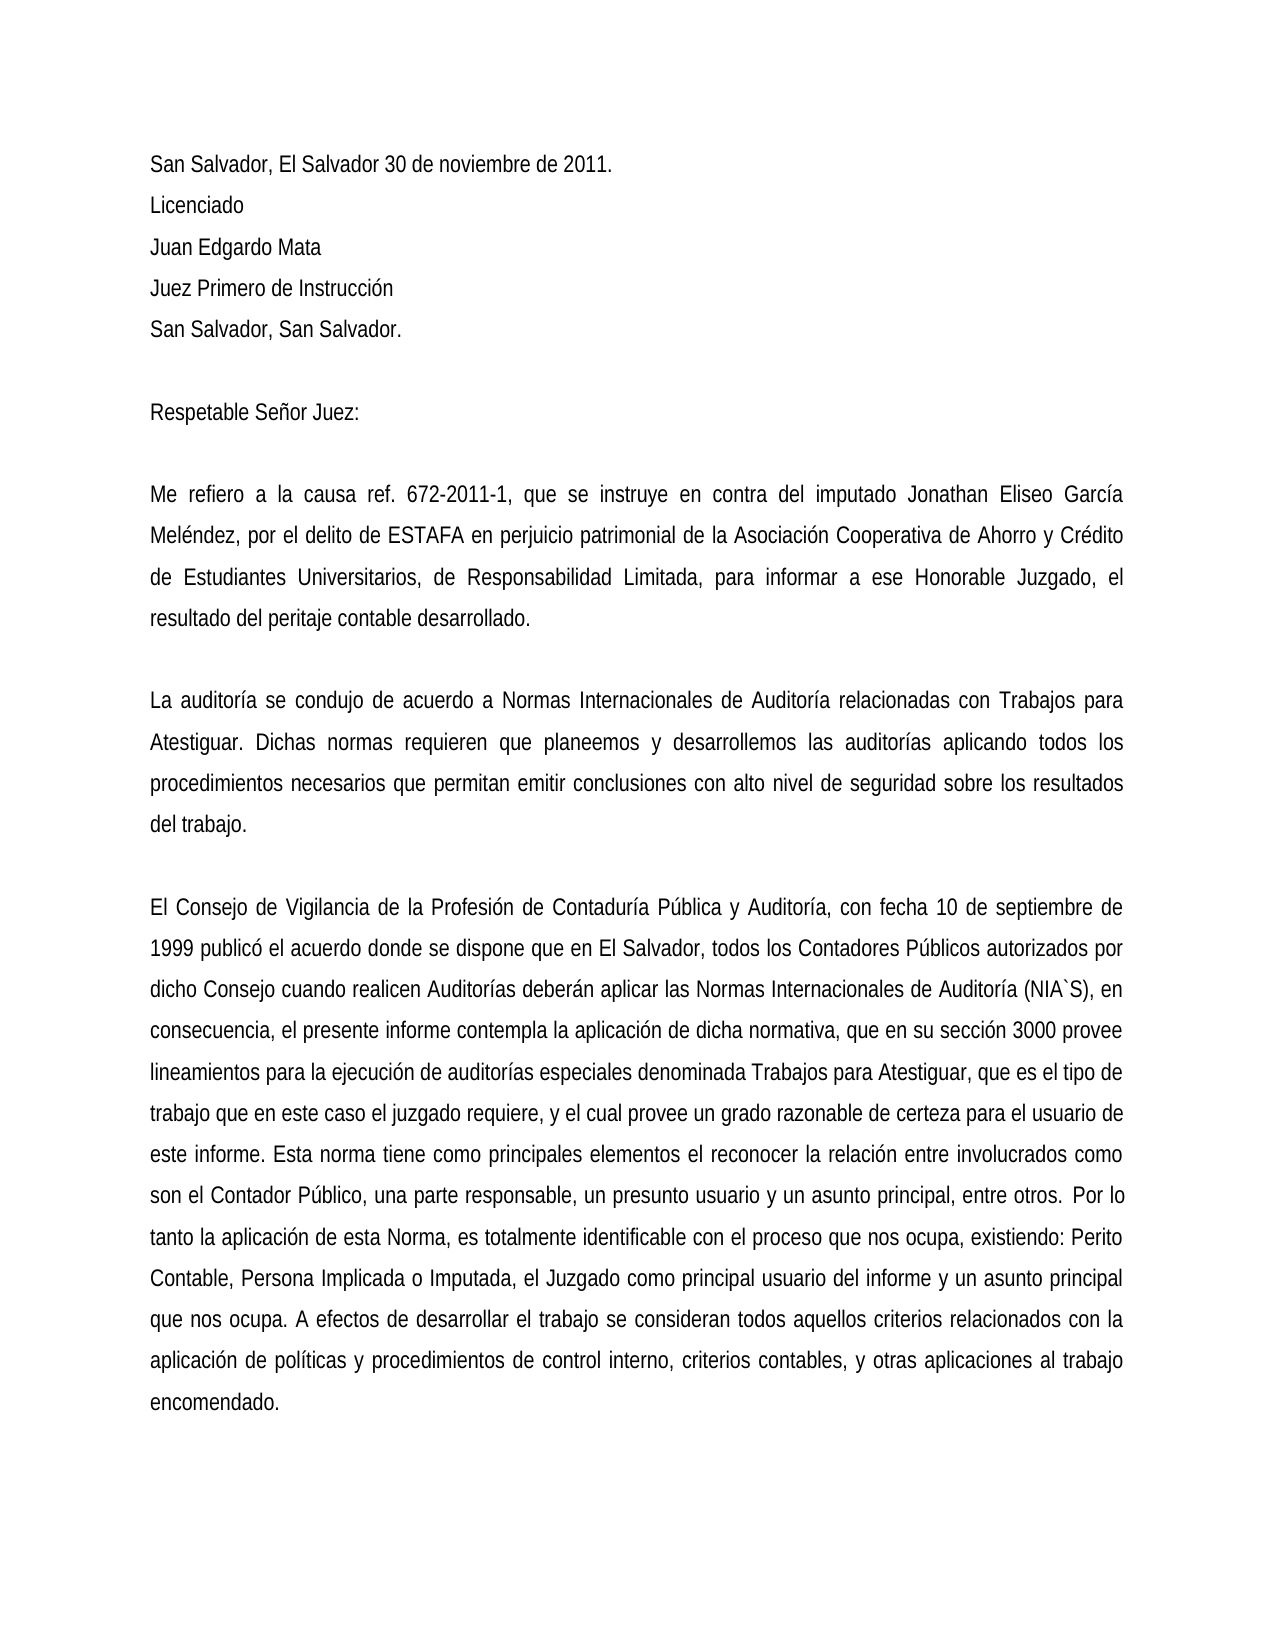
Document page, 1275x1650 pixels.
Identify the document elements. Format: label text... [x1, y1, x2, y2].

text El Consejo de Vigilancia de la Profesión de Contaduría Pública y Auditoría, con fecha 10 de septiembre de 1999 publicó el acuerdo donde se dispone que en El Salvador, todos los Contadores Públicos autorizados por dicho Consejo cuando realicen Auditorías deberán aplicar las Normas Internacionales de Auditoría (NIA`S), en consecuencia, el presente informe contempla la aplicación de dicha normativa, que en su sección 3000 provee lineamientos para la ejecución de auditorías especiales denominada Trabajos para Atestiguar, que es el tipo de trabajo que en este caso el juzgado requiere, y el cual provee un grado razonable de certeza para el usuario de este informe. Esta norma tiene como principales elementos el reconocer la relación entre involucrados como son el Contador Público, una parte responsable, un presunto usuario y un asunto principal, entre otros. Por lo tanto la aplicación de esta Norma, es totalmente identificable con el proceso que nos ocupa, existiendo: Perito Contable, Persona Implicada o Imputada, el Juzgado como principal usuario del informe y un asunto principal que nos ocupa. A efectos de desarrollar el trabajo se consideran todos aquellos criterios relacionados con la aplicación de políticas y procedimientos de control interno, criterios contables, y otras aplicaciones al trabajo encomendado. [150, 892, 1125, 1415]
text La auditoría se condujo de acuerdo a Normas Internacionales de Auditoría relacionadas con Trabajos para Atestiguar. Dichas normas requieren que planeemos y desarrollemos las auditorías aplicando todos los procedimientos necesarios que permitan emitir conclusiones con alto nivel de seguridad sobre los resultados del trabajo. [150, 686, 1125, 837]
text Licenciado [150, 191, 1125, 219]
text San Salvador, El Salvador 30 de noviembre de 2011. [150, 150, 1125, 177]
text Respetable Señor Juez: [150, 397, 1125, 425]
text Me refiero a la causa ref. 672-2011-1, que se instruye en contra del imputado Jonathan Eliseo García Meléndez, por el delito de ESTAFA en perjuicio patrimonial de la Asociación Cooperativa de Ahorro y Crédito de Estudiantes Universitarios, de Responsabilidad Limitada, para informar a ese Honorable Juzgado, el resultado del peritaje contable desarrollado. [150, 480, 1125, 631]
text Juez Primero de Instrucción [150, 274, 1125, 301]
text San Salvador, San Salvador. [150, 315, 1125, 342]
text Juan Edgardo Mata [150, 232, 1125, 260]
